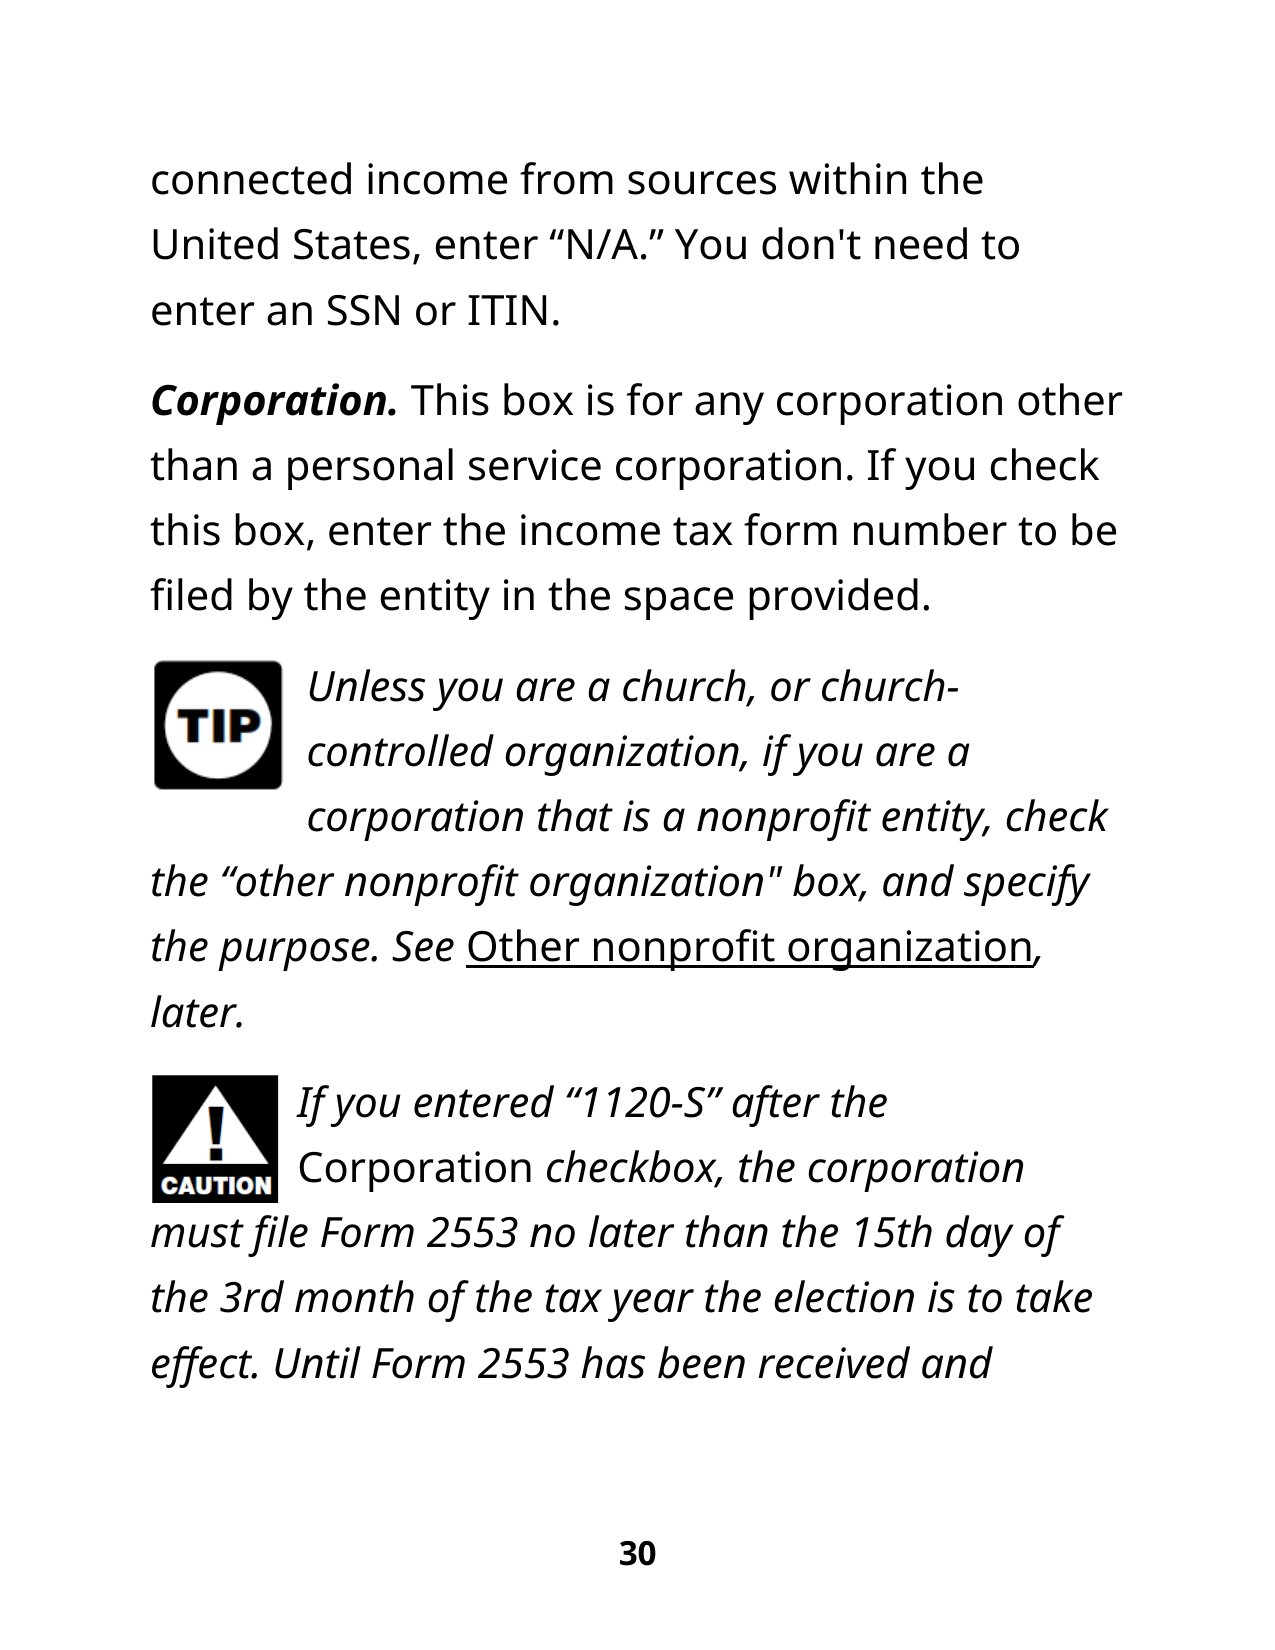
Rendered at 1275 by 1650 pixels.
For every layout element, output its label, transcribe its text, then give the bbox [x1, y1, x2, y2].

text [150, 1073, 1125, 1390]
text Corporation. This box is for any corporation other than a personal service corporation. If you check this box, enter the income tax form number to be filed by the entity in the space provided. [150, 371, 1125, 623]
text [150, 150, 1125, 337]
picture [150, 656, 288, 793]
text Unless you are a church, or church-controlled organization, if you are a corporation that is a nonprofit entity, check the “other nonprofit organization" box, and specify the purpose. See Other nonprofit organization, later. [150, 656, 1125, 1039]
